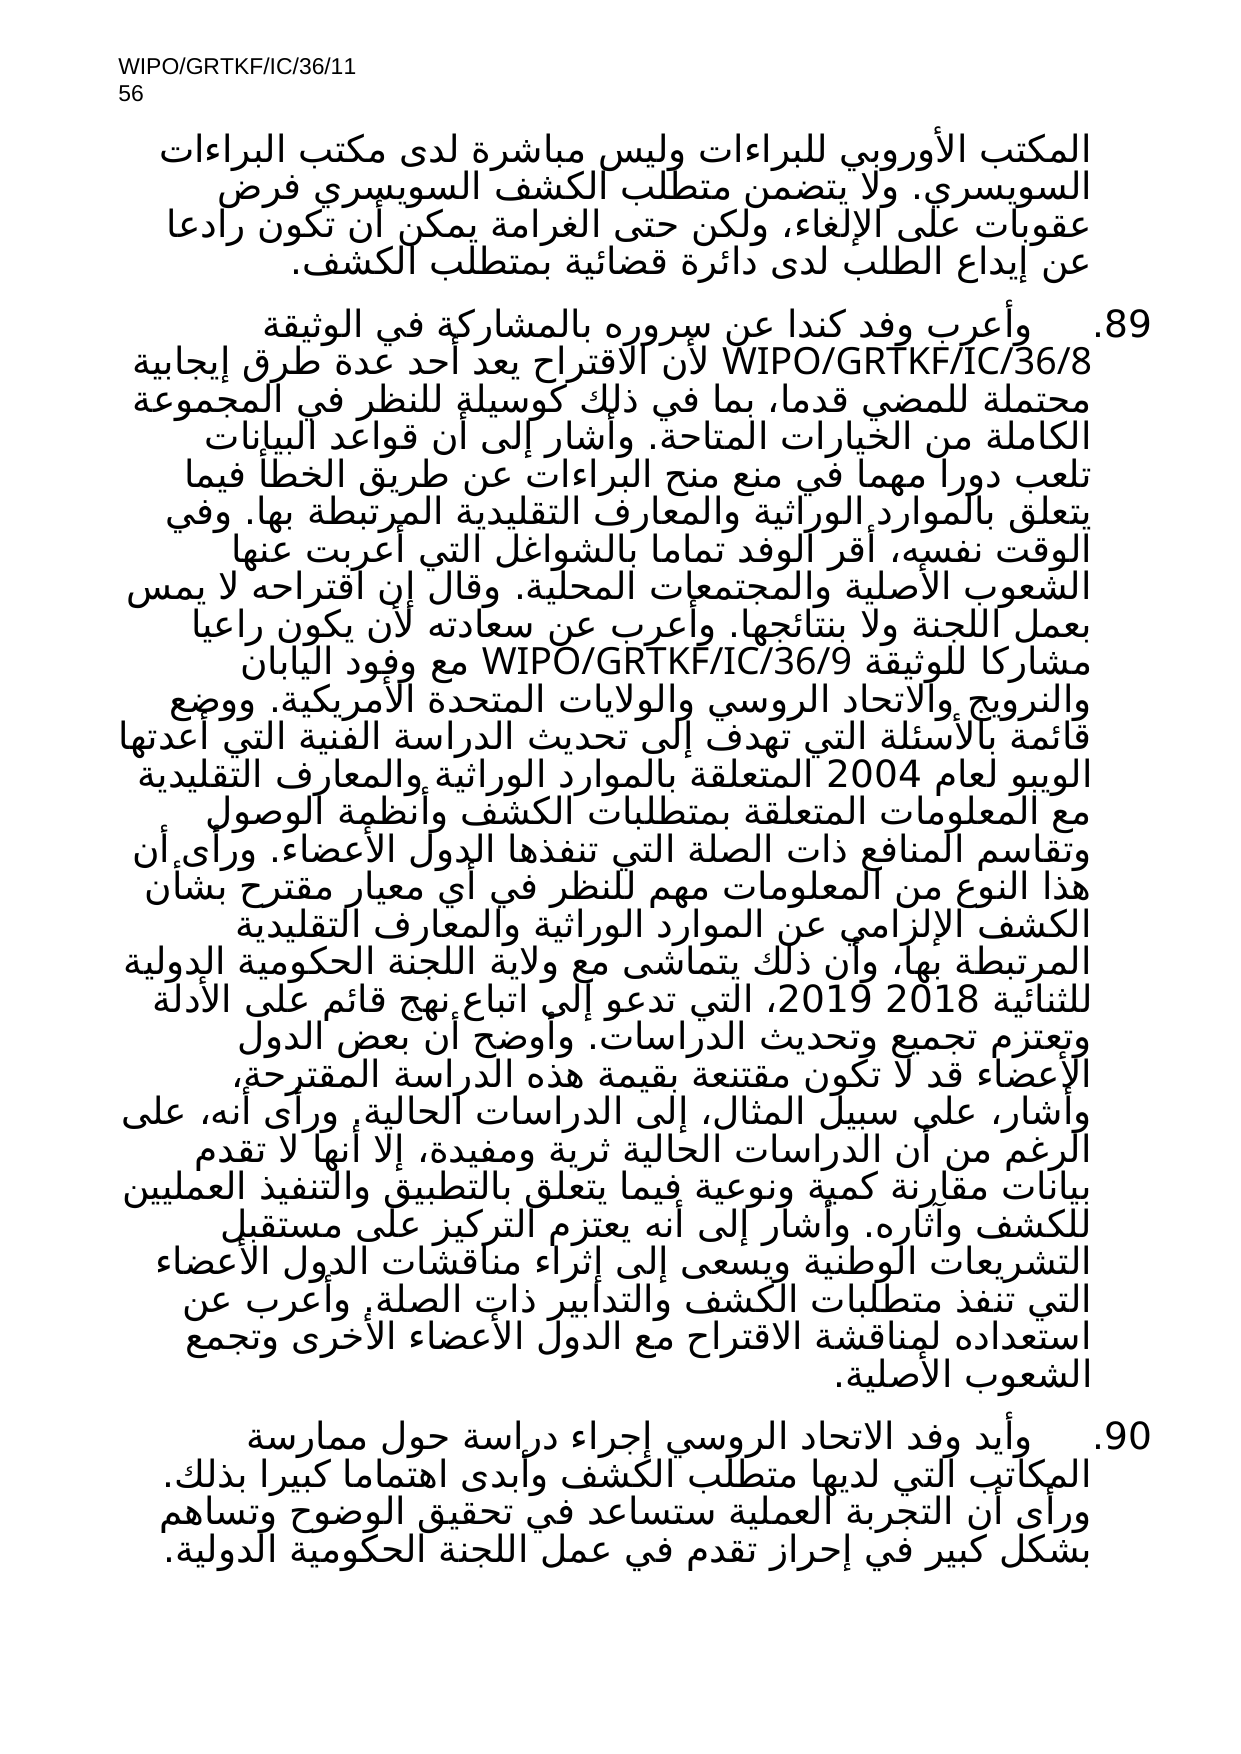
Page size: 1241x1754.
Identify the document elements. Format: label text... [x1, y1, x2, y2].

text وأيد وفد الاتحاد الروسي إجراء دراسة حول ممارسة المكاتب التي لديها متطلب الكشف وأبدى اهتماما كبيرا بذلك. ورأى أن التجربة العملية ستساعد في تحقيق الوضوح وتساهم بشكل كبير في إحراز تقدم في عمل اللجنة الحكومية الدولية. [118, 1420, 1092, 1570]
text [118, 132, 1092, 282]
text وأعرب وفد كندا عن سروره بالمشاركة في الوثيقة WIPO/GRTKF/IC/36/8 لأن الاقتراح يعد أحد عدة طرق إيجابية محتملة للمضي قدما، بما في ذلك كوسيلة للنظر في المجموعة الكاملة من الخيارات المتاحة. وأشار إلى أن قواعد البيانات تلعب دورا مهما في منع منح البراءات عن طريق الخطأ فيما يتعلق بالموارد الوراثية والمعارف التقليدية المرتبطة بها. وفي الوقت نفسه، أقر الوفد تماما بالشواغل التي أعربت عنها الشعوب الأصلية والمجتمعات المحلية. وقال إن اقتراحه لا يمس بعمل اللجنة ولا بنتائجها. وأعرب عن سعادته لأن يكون راعيا مشاركا للوثيقة WIPO/GRTKF/IC/36/9 مع وفود اليابان والنرويج والاتحاد الروسي والولايات المتحدة الأمريكية. ووضع قائمة بالأسئلة التي تهدف إلى تحديث الدراسة الفنية التي أعدتها الويبو لعام 2004 المتعلقة بالموارد الوراثية والمعارف التقليدية مع المعلومات المتعلقة بمتطلبات الكشف وأنظمة الوصول وتقاسم المنافع ذات الصلة التي تنفذها الدول الأعضاء. ورأى أن هذا النوع من المعلومات مهم للنظر في أي معيار مقترح بشأن الكشف الإلزامي عن الموارد الوراثية والمعارف التقليدية المرتبطة بها، وأن ذلك يتماشى مع ولاية اللجنة الحكومية الدولية للثنائية 2018 2019، التي تدعو إلى اتباع نهج قائم على الأدلة وتعتزم تجميع وتحديث الدراسات. وأوضح أن بعض الدول الأعضاء قد لا تكون مقتنعة بقيمة هذه الدراسة المقترحة، وأشار، على سبيل المثال، إلى الدراسات الحالية. ورأى أنه، على الرغم من أن الدراسات الحالية ثرية ومفيدة، إلا أنها لا تقدم بيانات مقارنة كمية ونوعية فيما يتعلق بالتطبيق والتنفيذ العمليين للكشف وآثاره. وأشار إلى أنه يعتزم التركيز على مستقبل التشريعات الوطنية ويسعى إلى إثراء مناقشات الدول الأعضاء التي تنفذ متطلبات الكشف والتدابير ذات الصلة. وأعرب عن استعداده لمناقشة الاقتراح مع الدول الأعضاء الأخرى وتجمع الشعوب الأصلية. [118, 307, 1092, 1395]
